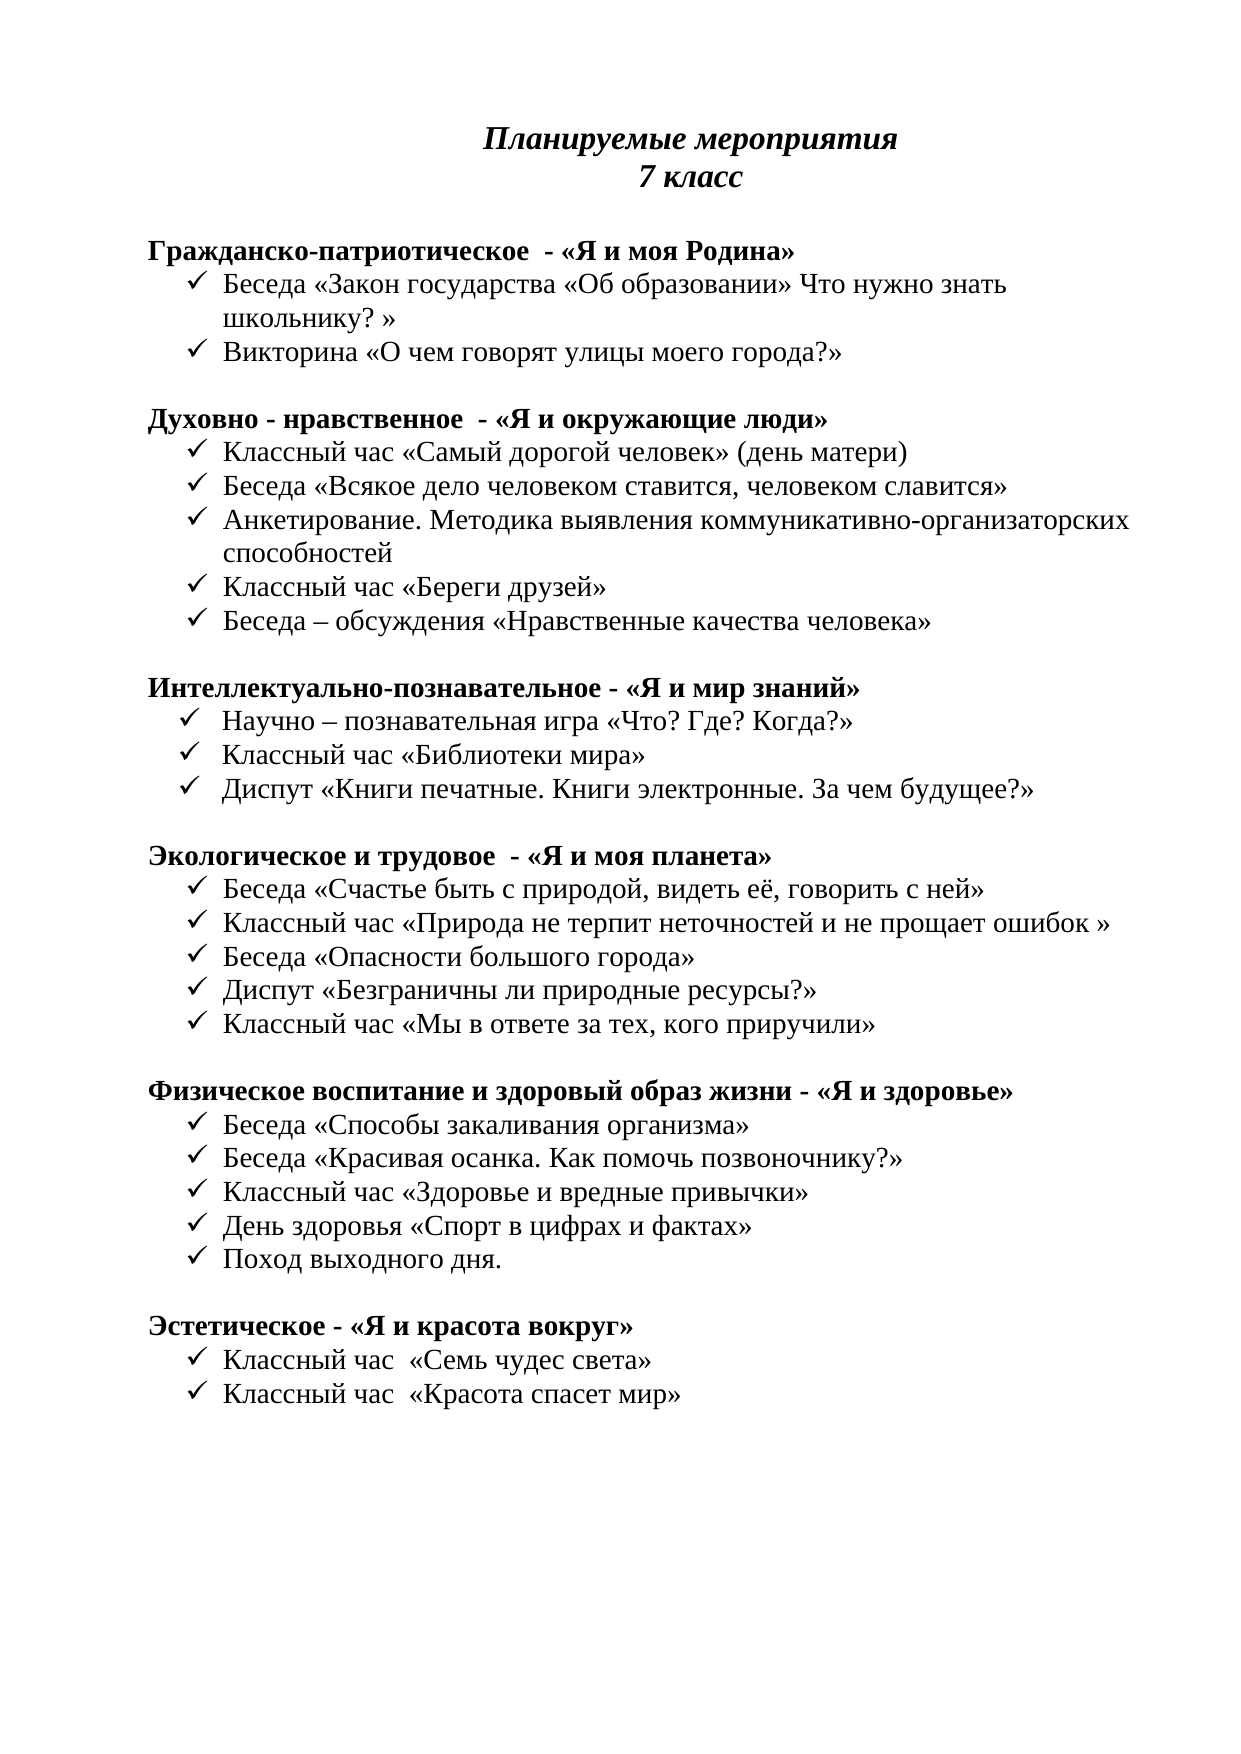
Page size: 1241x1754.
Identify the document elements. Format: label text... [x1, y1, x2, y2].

text Гражданско-патриотическое - «Я и моя Родина» [148, 233, 1152, 267]
list Классный час «Природа не терпит неточностей и не прощает ошибок » [185, 905, 1152, 939]
list Диспут «Безграничны ли природные ресурсы?» [185, 972, 1152, 1006]
text Физическое воспитание и здоровый образ жизни - «Я и здоровье» [148, 1073, 1152, 1107]
list Поход выходного дня. [185, 1241, 1152, 1275]
text Духовно - нравственное - «Я и окружающие люди» [148, 401, 1152, 434]
text Интеллектуально-познавательное - «Я и мир знаний» [148, 670, 1152, 703]
list Классный час «Самый дорогой человек» (день матери) [185, 434, 1152, 468]
list Классный час «Береги друзей» [185, 569, 1152, 603]
text Планируемые мероприятия [229, 118, 1152, 156]
list Беседа «Способы закаливания организма» [185, 1107, 1152, 1140]
text Эстетическое - «Я и красота вокруг» [148, 1308, 1152, 1342]
list Беседа – обсуждения «Нравственные качества человека» [185, 603, 1152, 636]
list Беседа «Счастье быть с природой, видеть её, говорить с ней» [185, 871, 1152, 905]
list Классный час «Библиотеки мира» [177, 737, 1152, 771]
text Экологическое и трудовое - «Я и моя планета» [148, 838, 1152, 871]
list Викторина «О чем говорят улицы моего города?» [185, 334, 1152, 367]
list Беседа «Всякое дело человеком ставится, человеком славится» [185, 468, 1152, 502]
list Беседа «Красивая осанка. Как помочь позвоночнику?» [185, 1140, 1152, 1174]
list День здоровья «Спорт в цифрах и фактах» [185, 1208, 1152, 1241]
list Классный час «Мы в ответе за тех, кого приручили» [185, 1006, 1152, 1040]
list Диспут «Книги печатные. Книги электронные. За чем будущее?» [177, 771, 1152, 804]
list Классный час «Здоровье и вредные привычки» [185, 1174, 1152, 1208]
list Анкетирование. Методика выявления коммуникативно-организаторских способностей [185, 502, 1152, 569]
list Классный час «Семь чудес света» [185, 1342, 1152, 1376]
text 7 класс [229, 156, 1152, 195]
list Беседа «Закон государства «Об образовании» Что нужно знать школьнику? » [185, 267, 1152, 334]
list Беседа «Опасности большого города» [185, 939, 1152, 972]
list Научно – познавательная игра «Что? Где? Когда?» [177, 703, 1152, 737]
list Классный час «Красота спасет мир» [185, 1376, 1152, 1409]
